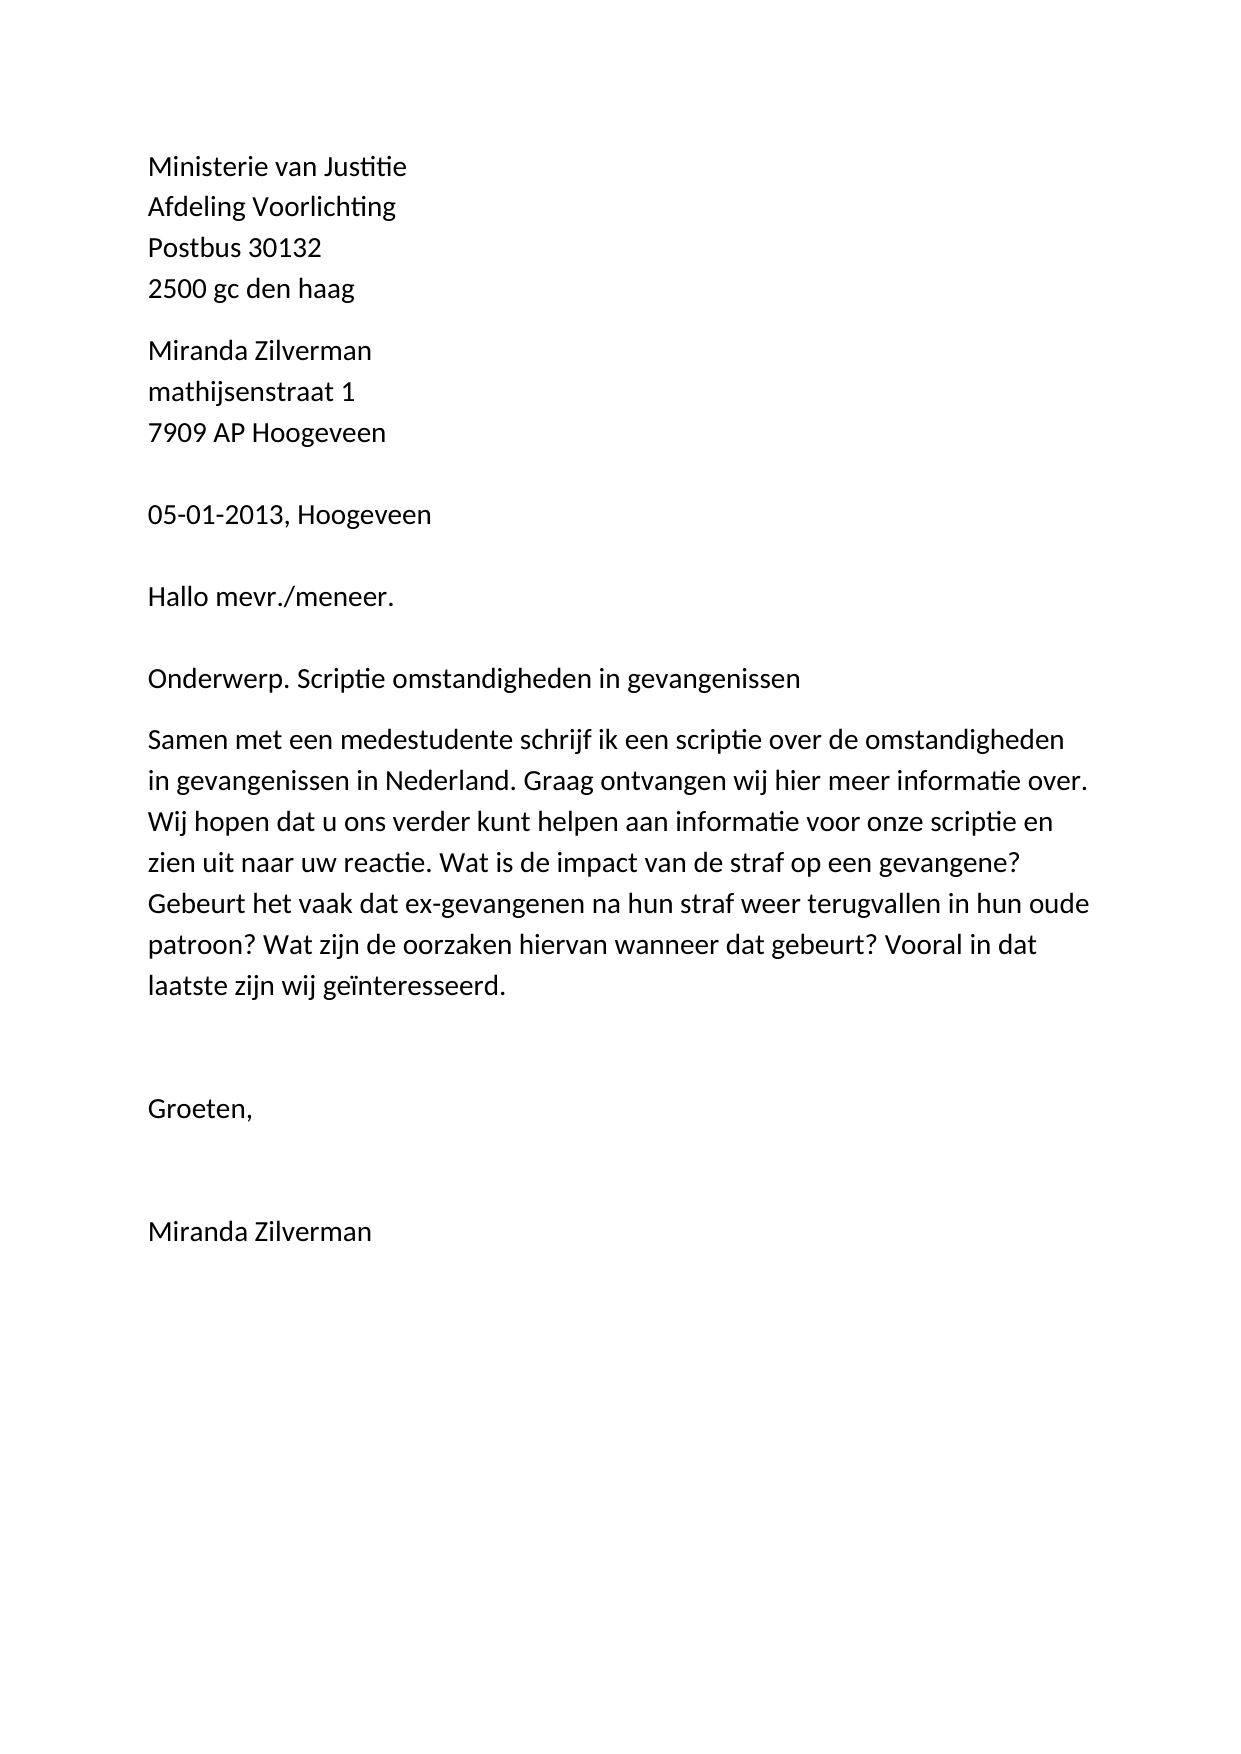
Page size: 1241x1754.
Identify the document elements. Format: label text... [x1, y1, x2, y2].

text Miranda Zilverman mathijsenstraat 1 7909 AP Hoogeveen 05-01-2013, Hoogeveen Hallo mevr./meneer. Onderwerp. Scriptie omstandigheden in gevangenissen [148, 332, 1093, 695]
text Samen met een medestudente schrijf ik een scriptie over de omstandigheden in gevangenissen in Nederland. Graag ontvangen wij hier meer informatie over. Wij hopen dat u ons verder kunt helpen aan informatie voor onze scriptie en zien uit naar uw reactie. Wat is de impact van de straf op een gevangene? Gebeurt het vaak dat ex-gevangenen na hun straf weer terugvallen in hun oude patroon? Wat zijn de oorzaken hiervan wanneer dat gebeurt? Vooral in dat laatste zijn wij geïnteresseerd. [148, 721, 1093, 1003]
text Ministerie van Justitie Afdeling Voorlichting Postbus 30132 2500 gc den haag [148, 148, 1093, 306]
text Groeten, Miranda Zilverman [148, 1091, 1093, 1249]
